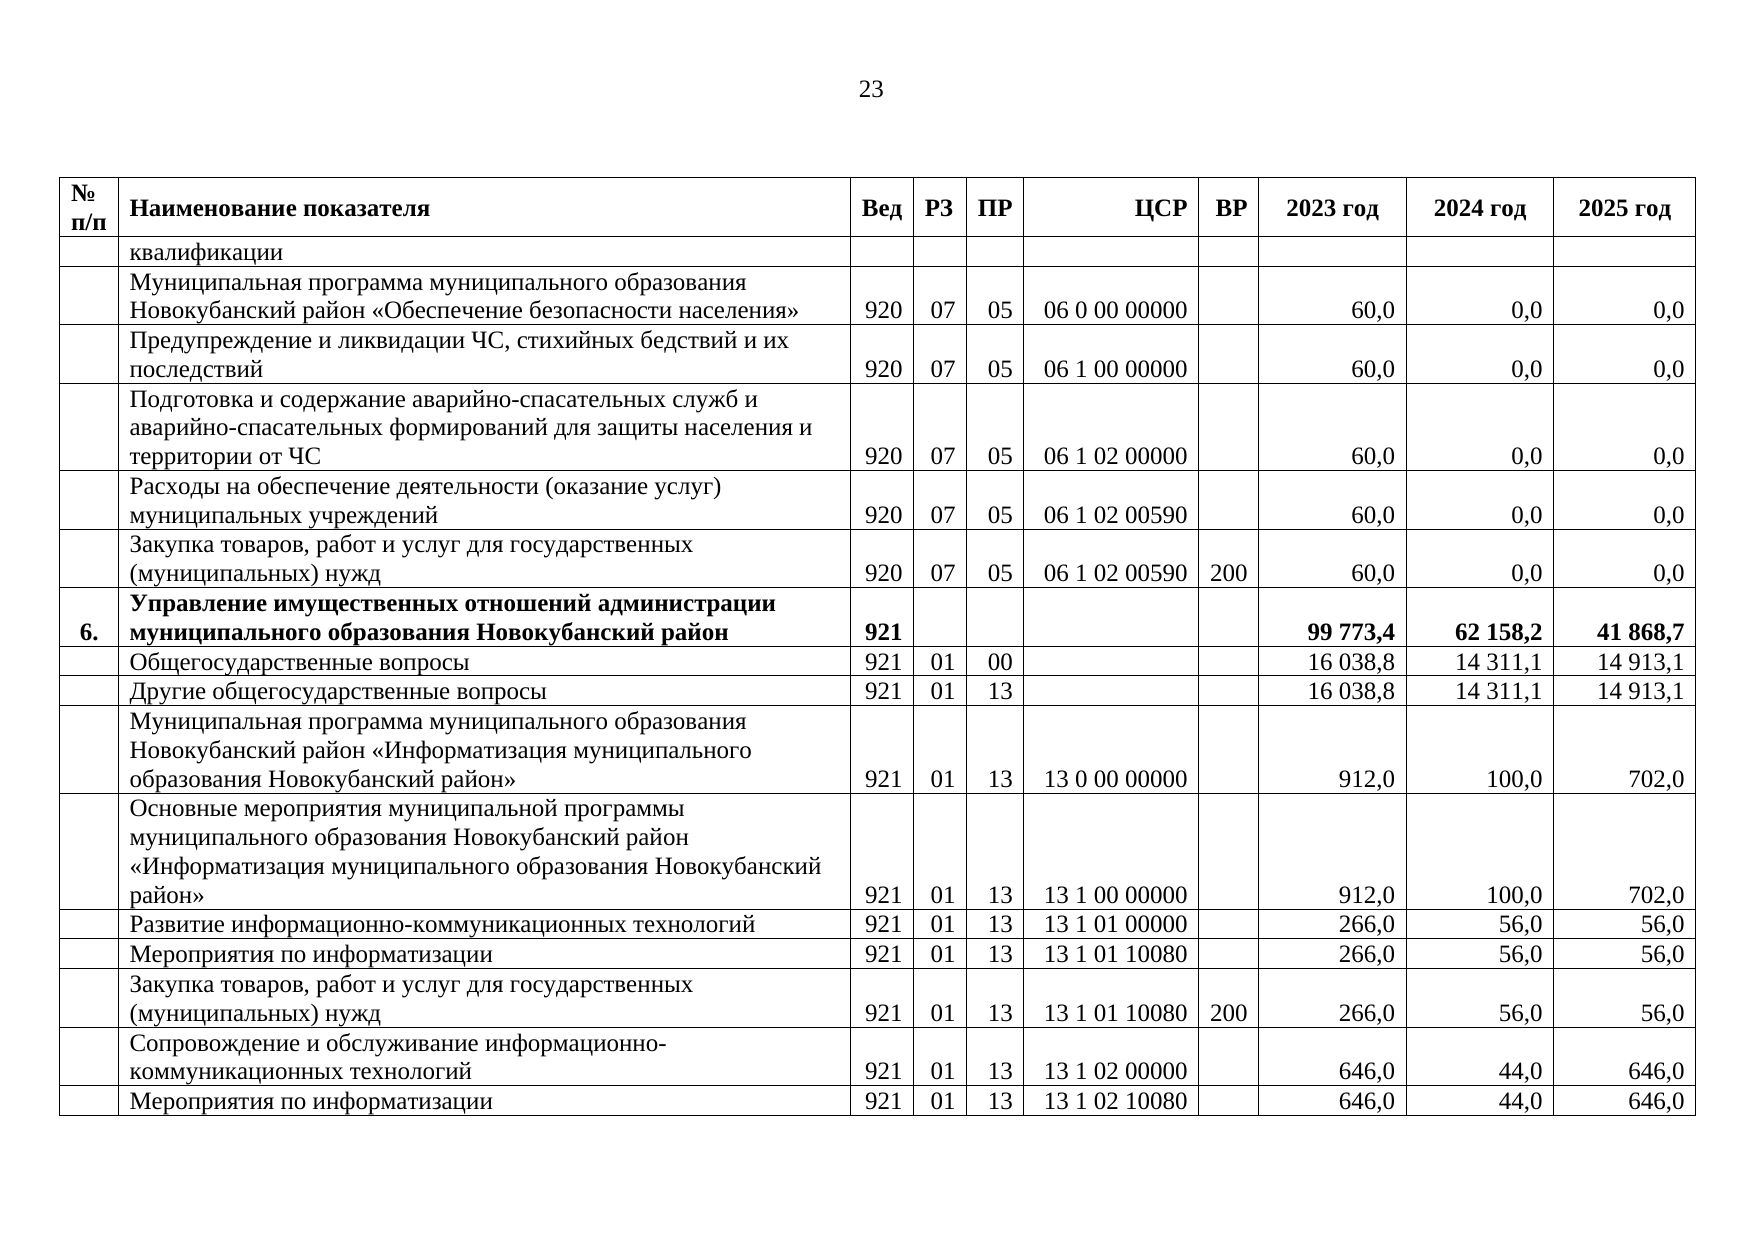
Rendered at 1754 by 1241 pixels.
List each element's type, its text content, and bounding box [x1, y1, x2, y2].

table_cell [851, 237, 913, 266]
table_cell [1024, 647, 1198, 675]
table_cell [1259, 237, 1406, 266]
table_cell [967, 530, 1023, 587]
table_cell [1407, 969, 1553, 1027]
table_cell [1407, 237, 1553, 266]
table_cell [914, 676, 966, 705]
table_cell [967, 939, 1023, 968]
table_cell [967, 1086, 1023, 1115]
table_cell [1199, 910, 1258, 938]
table_header 2024 год [1407, 178, 1553, 236]
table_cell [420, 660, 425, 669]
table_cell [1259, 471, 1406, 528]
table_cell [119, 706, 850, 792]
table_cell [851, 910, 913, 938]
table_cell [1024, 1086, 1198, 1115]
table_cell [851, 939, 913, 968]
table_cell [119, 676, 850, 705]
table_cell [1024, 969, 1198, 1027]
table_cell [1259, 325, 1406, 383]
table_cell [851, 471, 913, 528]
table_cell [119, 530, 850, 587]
table_header № п/п [60, 178, 118, 236]
table_header ЦСР [1024, 178, 1198, 236]
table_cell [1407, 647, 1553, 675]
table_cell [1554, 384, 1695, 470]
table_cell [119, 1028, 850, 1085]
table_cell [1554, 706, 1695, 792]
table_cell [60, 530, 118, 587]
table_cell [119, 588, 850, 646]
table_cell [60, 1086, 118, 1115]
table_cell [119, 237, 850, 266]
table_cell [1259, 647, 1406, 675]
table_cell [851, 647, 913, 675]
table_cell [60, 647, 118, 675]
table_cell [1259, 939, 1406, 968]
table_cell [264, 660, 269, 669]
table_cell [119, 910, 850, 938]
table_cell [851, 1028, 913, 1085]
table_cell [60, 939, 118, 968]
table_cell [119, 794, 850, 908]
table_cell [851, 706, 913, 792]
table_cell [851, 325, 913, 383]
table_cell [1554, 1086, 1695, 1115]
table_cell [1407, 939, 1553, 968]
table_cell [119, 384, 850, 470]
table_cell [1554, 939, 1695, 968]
table_header Наименование показателя [119, 178, 850, 236]
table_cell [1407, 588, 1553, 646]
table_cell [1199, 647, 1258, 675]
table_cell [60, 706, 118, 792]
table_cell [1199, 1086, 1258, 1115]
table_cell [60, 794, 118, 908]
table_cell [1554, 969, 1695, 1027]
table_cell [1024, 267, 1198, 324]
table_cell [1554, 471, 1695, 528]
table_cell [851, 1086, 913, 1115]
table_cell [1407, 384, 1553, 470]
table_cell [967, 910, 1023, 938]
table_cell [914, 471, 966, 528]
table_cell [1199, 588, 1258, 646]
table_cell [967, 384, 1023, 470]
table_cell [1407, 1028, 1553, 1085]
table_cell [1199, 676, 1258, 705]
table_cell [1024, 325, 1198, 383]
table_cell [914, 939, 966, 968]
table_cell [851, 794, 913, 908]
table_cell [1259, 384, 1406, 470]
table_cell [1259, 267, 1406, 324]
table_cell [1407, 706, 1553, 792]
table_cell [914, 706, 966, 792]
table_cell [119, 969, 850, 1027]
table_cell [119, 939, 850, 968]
table_header 2025 год [1554, 178, 1695, 236]
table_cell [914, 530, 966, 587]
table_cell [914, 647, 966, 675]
table_header ВР [1199, 178, 1258, 236]
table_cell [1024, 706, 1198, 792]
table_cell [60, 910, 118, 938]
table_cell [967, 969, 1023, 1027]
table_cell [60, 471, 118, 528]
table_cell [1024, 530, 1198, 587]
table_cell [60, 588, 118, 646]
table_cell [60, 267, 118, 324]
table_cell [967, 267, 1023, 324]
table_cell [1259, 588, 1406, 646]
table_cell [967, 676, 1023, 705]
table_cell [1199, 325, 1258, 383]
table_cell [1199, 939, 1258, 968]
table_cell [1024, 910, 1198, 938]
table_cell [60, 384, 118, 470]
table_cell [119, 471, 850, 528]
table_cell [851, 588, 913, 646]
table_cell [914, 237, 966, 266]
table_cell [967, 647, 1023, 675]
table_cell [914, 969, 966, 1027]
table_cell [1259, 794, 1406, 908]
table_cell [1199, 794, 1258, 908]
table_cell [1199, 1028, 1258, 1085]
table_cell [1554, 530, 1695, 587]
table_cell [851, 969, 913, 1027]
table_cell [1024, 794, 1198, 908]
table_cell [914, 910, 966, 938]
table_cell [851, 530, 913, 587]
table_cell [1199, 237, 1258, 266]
table_header ПР [967, 178, 1023, 236]
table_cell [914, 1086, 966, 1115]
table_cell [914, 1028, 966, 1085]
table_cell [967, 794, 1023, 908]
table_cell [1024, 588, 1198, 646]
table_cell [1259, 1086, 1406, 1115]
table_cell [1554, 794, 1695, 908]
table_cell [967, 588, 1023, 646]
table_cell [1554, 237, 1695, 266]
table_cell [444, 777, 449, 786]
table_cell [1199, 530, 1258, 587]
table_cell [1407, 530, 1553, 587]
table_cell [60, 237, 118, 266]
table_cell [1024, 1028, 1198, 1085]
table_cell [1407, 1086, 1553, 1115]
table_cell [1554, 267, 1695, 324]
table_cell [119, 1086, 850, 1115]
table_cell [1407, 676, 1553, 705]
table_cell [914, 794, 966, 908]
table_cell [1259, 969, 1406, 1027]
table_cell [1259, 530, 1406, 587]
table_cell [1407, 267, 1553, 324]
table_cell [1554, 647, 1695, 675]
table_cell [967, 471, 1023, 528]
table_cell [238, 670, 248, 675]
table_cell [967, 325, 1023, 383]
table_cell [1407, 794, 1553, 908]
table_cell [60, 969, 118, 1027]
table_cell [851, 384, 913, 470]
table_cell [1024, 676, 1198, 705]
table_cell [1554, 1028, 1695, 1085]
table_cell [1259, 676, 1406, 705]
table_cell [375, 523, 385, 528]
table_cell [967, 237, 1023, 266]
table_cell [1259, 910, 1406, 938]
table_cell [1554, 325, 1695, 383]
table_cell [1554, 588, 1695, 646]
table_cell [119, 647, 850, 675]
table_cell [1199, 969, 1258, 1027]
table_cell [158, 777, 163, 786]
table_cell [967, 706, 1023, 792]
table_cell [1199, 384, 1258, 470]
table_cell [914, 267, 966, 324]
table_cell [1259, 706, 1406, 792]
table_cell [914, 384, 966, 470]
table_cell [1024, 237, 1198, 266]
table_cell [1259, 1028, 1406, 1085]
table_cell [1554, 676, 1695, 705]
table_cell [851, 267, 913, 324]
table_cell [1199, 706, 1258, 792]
table_header 2023 год [1259, 178, 1406, 236]
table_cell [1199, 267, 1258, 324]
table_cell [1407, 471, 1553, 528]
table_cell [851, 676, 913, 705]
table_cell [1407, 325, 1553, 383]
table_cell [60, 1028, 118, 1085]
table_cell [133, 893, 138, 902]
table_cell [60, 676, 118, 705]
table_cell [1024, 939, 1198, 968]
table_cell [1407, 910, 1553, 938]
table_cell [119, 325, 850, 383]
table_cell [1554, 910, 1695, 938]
table_header Вед [851, 178, 913, 236]
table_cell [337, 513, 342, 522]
table_header РЗ [914, 178, 966, 236]
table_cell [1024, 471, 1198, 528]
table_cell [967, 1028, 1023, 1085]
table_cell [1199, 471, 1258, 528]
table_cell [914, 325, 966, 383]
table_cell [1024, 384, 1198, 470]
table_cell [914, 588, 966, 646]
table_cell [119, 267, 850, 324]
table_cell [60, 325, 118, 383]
